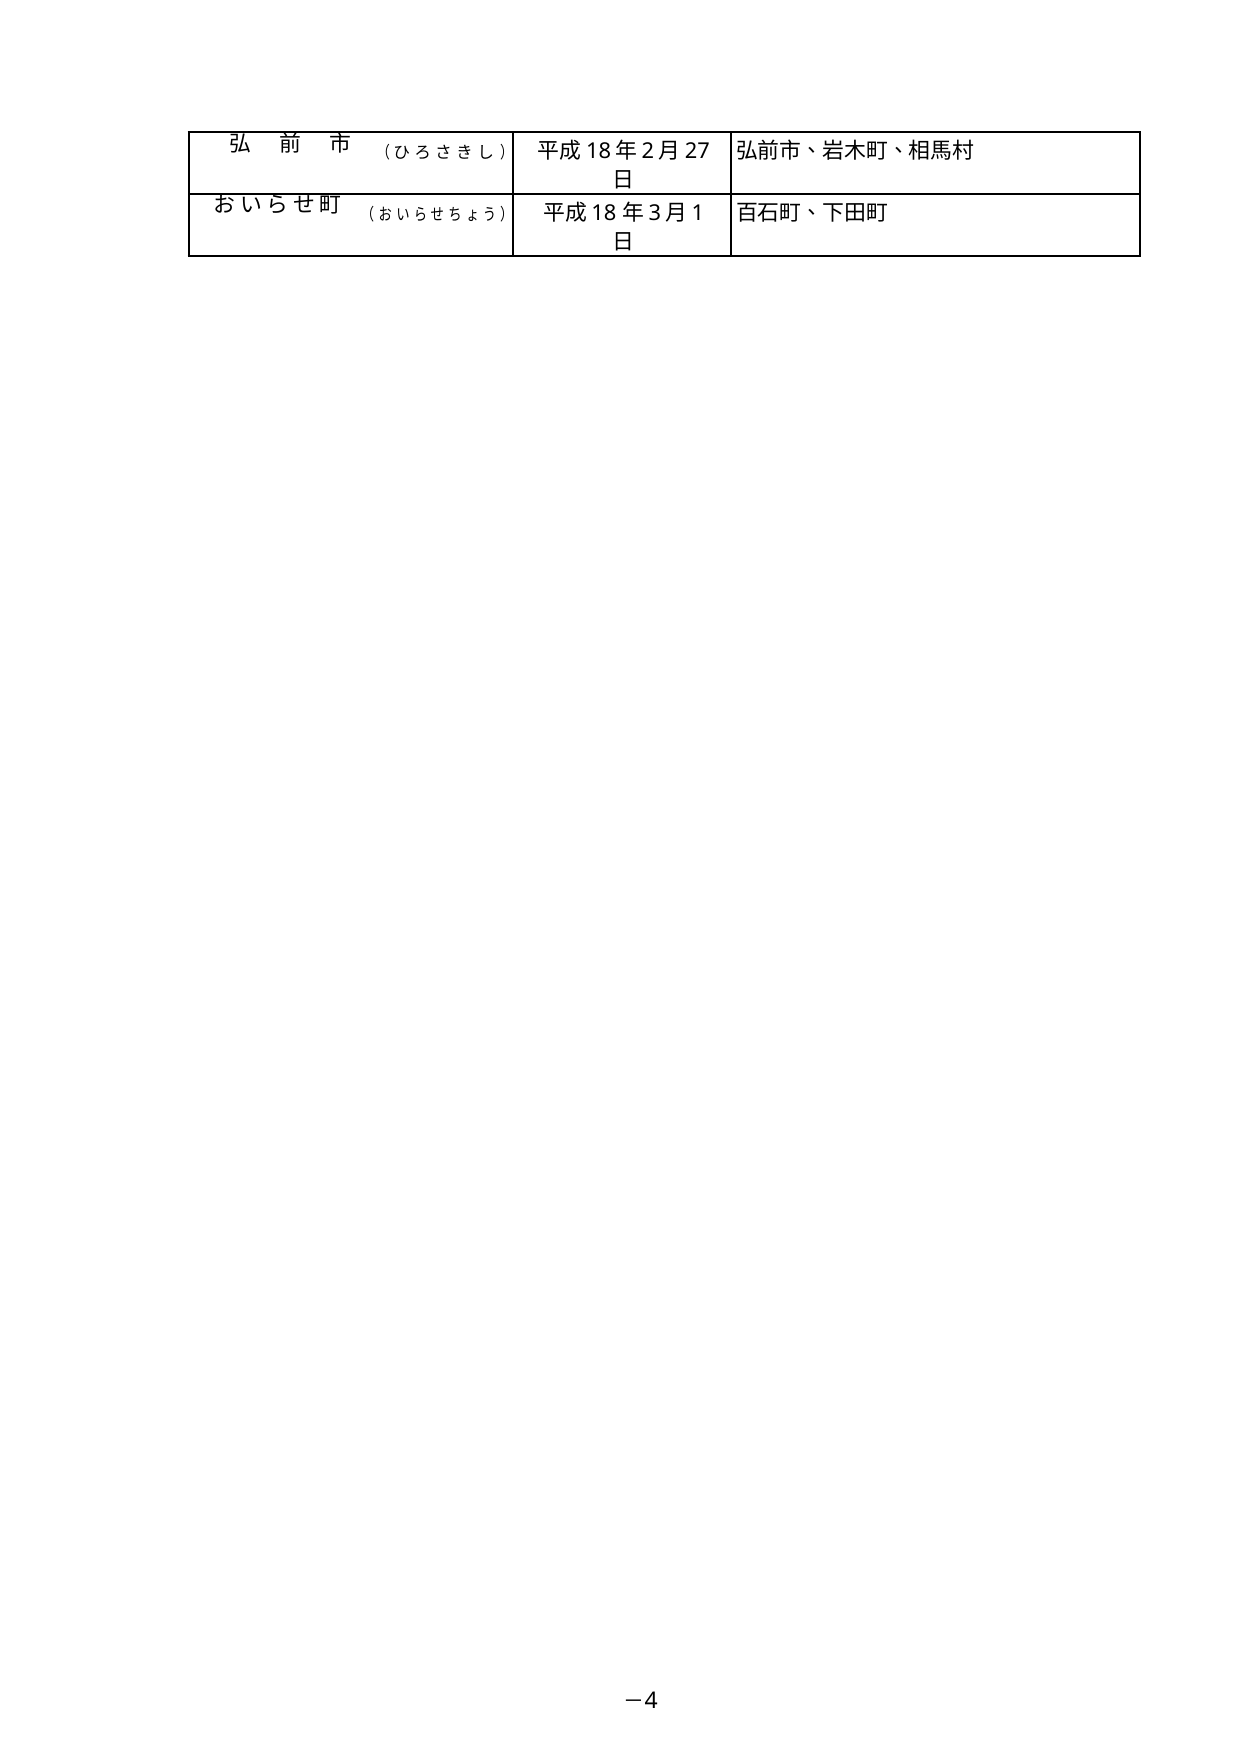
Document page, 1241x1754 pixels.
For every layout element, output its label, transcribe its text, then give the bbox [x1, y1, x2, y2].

table_cell 弘 前 市 （ ひ ろ さ き し ） [190, 133, 512, 193]
table_cell 弘前市、岩木町、相馬村 [732, 133, 1139, 193]
table_cell 百石町、下田町 [732, 195, 1139, 255]
table_cell おいらせ町 （おいら せちょ う） [190, 195, 512, 255]
table_cell 平成18 年3月1 日 [514, 195, 730, 255]
table_cell 平成18年2月27日 [514, 133, 730, 193]
